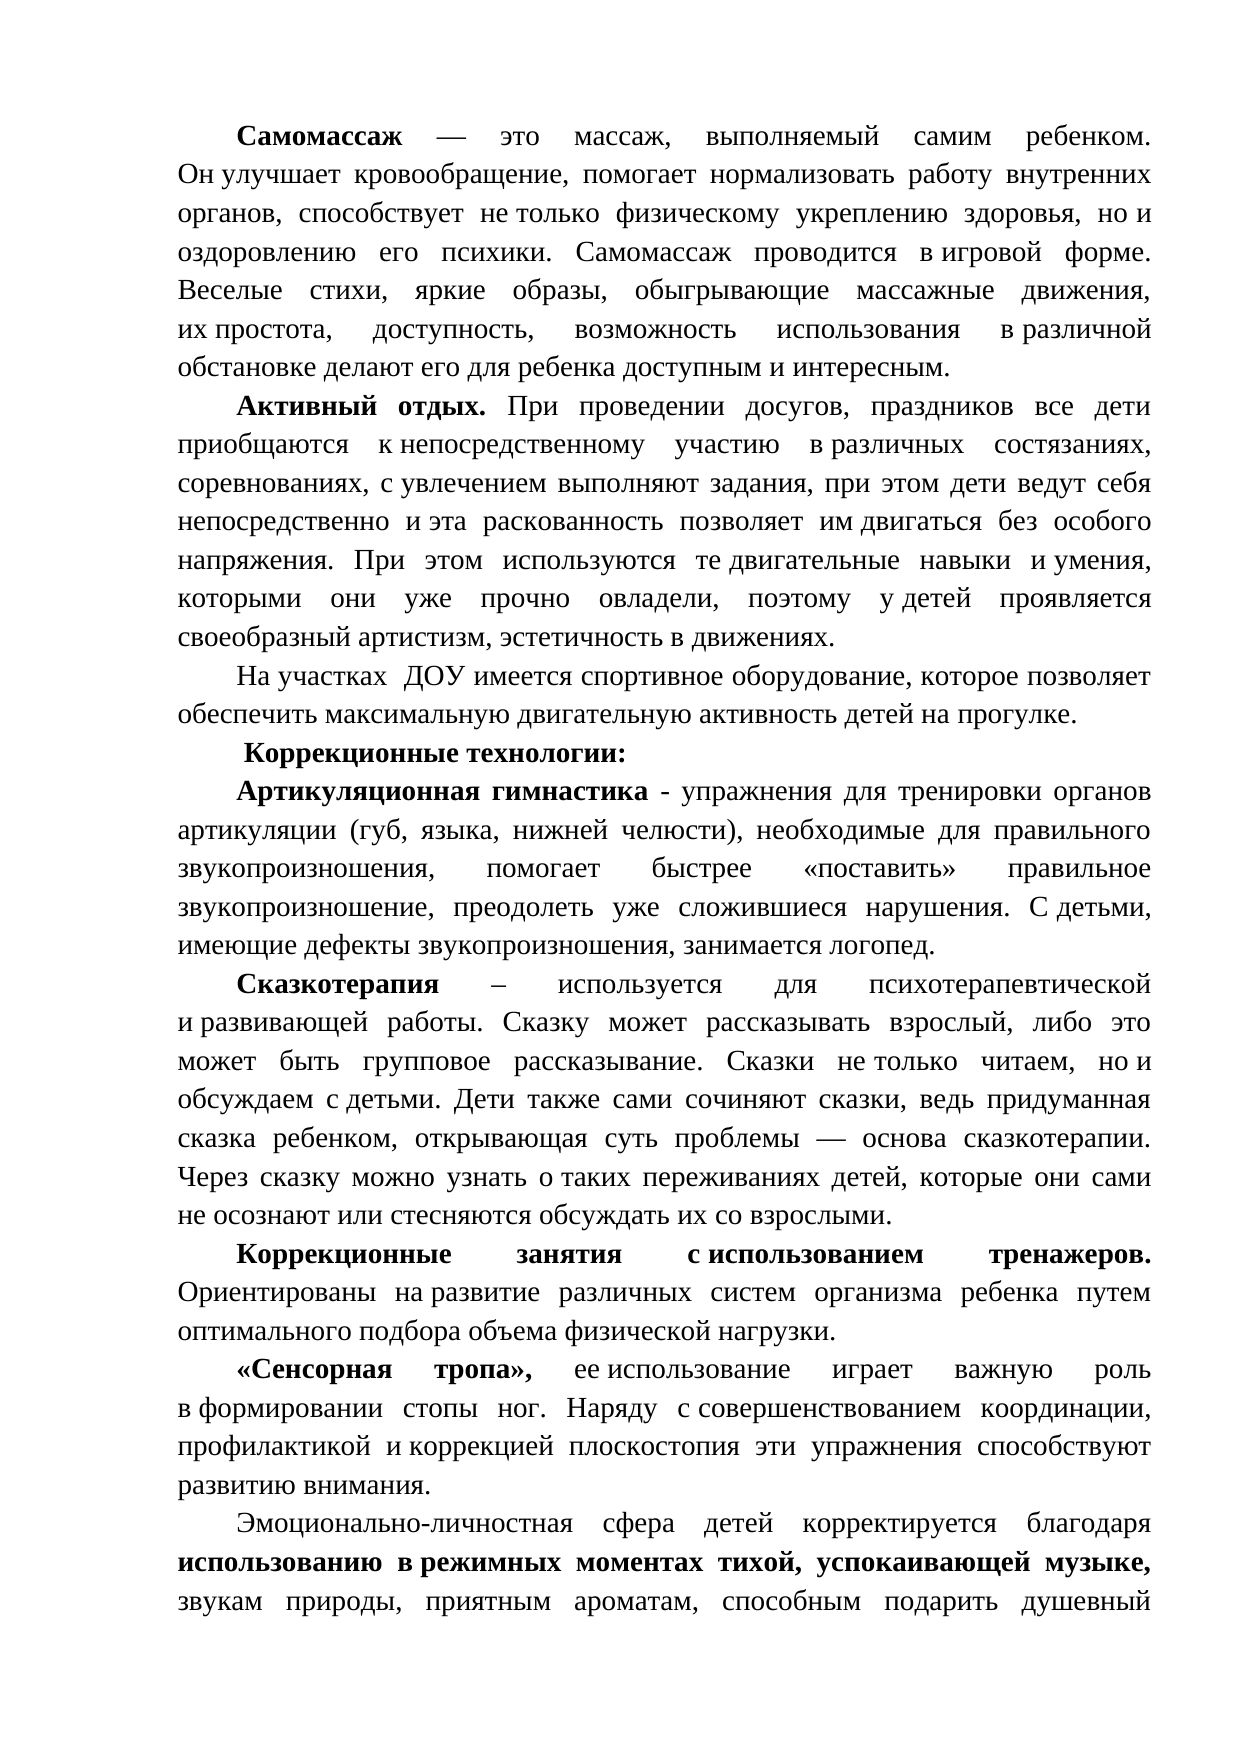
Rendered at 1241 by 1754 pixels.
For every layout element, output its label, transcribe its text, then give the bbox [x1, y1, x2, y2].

text На участках ДОУ имеется спортивное оборудование, которое позволяет обеспечить максимальную двигательную активность детей на прогулке. [177, 658, 1152, 730]
text «Сенсорная тропа», ее использование играет важную роль в формировании стопы ног. Наряду с совершенствованием координации, профилактикой и коррекцией плоскостопия эти упражнения способствуют развитию внимания. [177, 1351, 1152, 1501]
text Активный отдых. При проведении досугов, праздников все дети приобщаются к непосредственному участию в различных состязаниях, соревнованиях, с увлечением выполняют задания, при этом дети ведут себя непосредственно и эта раскованность позволяет им двигаться без особого напряжения. При этом используются те двигательные навыки и умения, которыми они уже прочно овладели, поэтому у детей проявляется своеобразный артистизм, эстетичность в движениях. [177, 388, 1152, 653]
text Артикуляционная гимнастика - упражнения для тренировки органов артикуляции (губ, языка, нижней челюсти), необходимые для правильного звукопроизношения, помогает быстрее «поставить» правильное звукопроизношение, преодолеть уже сложившиеся нарушения. С детьми, имеющие дефекты звукопроизношения, занимается логопед. [177, 773, 1152, 961]
text Коррекционные занятия с использованием тренажеров. Ориентированы на развитие различных систем организма ребенка путем оптимального подбора объема физической нагрузки. [177, 1236, 1152, 1346]
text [177, 1506, 1152, 1616]
text Коррекционные технологии: [177, 735, 1152, 768]
text Самомассаж — это массаж, выполняемый самим ребенком. Он улучшает кровообращение, помогает нормализовать работу внутренних органов, способствует не только физическому укреплению здоровья, но и оздоровлению его психики. Самомассаж проводится в игровой форме. Веселые стихи, яркие образы, обыгрывающие массажные движения, их простота, доступность, возможность использования в различной обстановке делают его для ребенка доступным и интересным. [177, 118, 1152, 383]
text Сказкотерапия – используется для психотерапевтической и развивающей работы. Сказку может рассказывать взрослый, либо это может быть групповое рассказывание. Сказки не только читаем, но и обсуждаем с детьми. Дети также сами сочиняют сказки, ведь придуманная сказка ребенком, открывающая суть проблемы — основа сказкотерапии. Через сказку можно узнать о таких переживаниях детей, которые они сами не осознают или стесняются обсуждать их со взрослыми. [177, 966, 1152, 1231]
